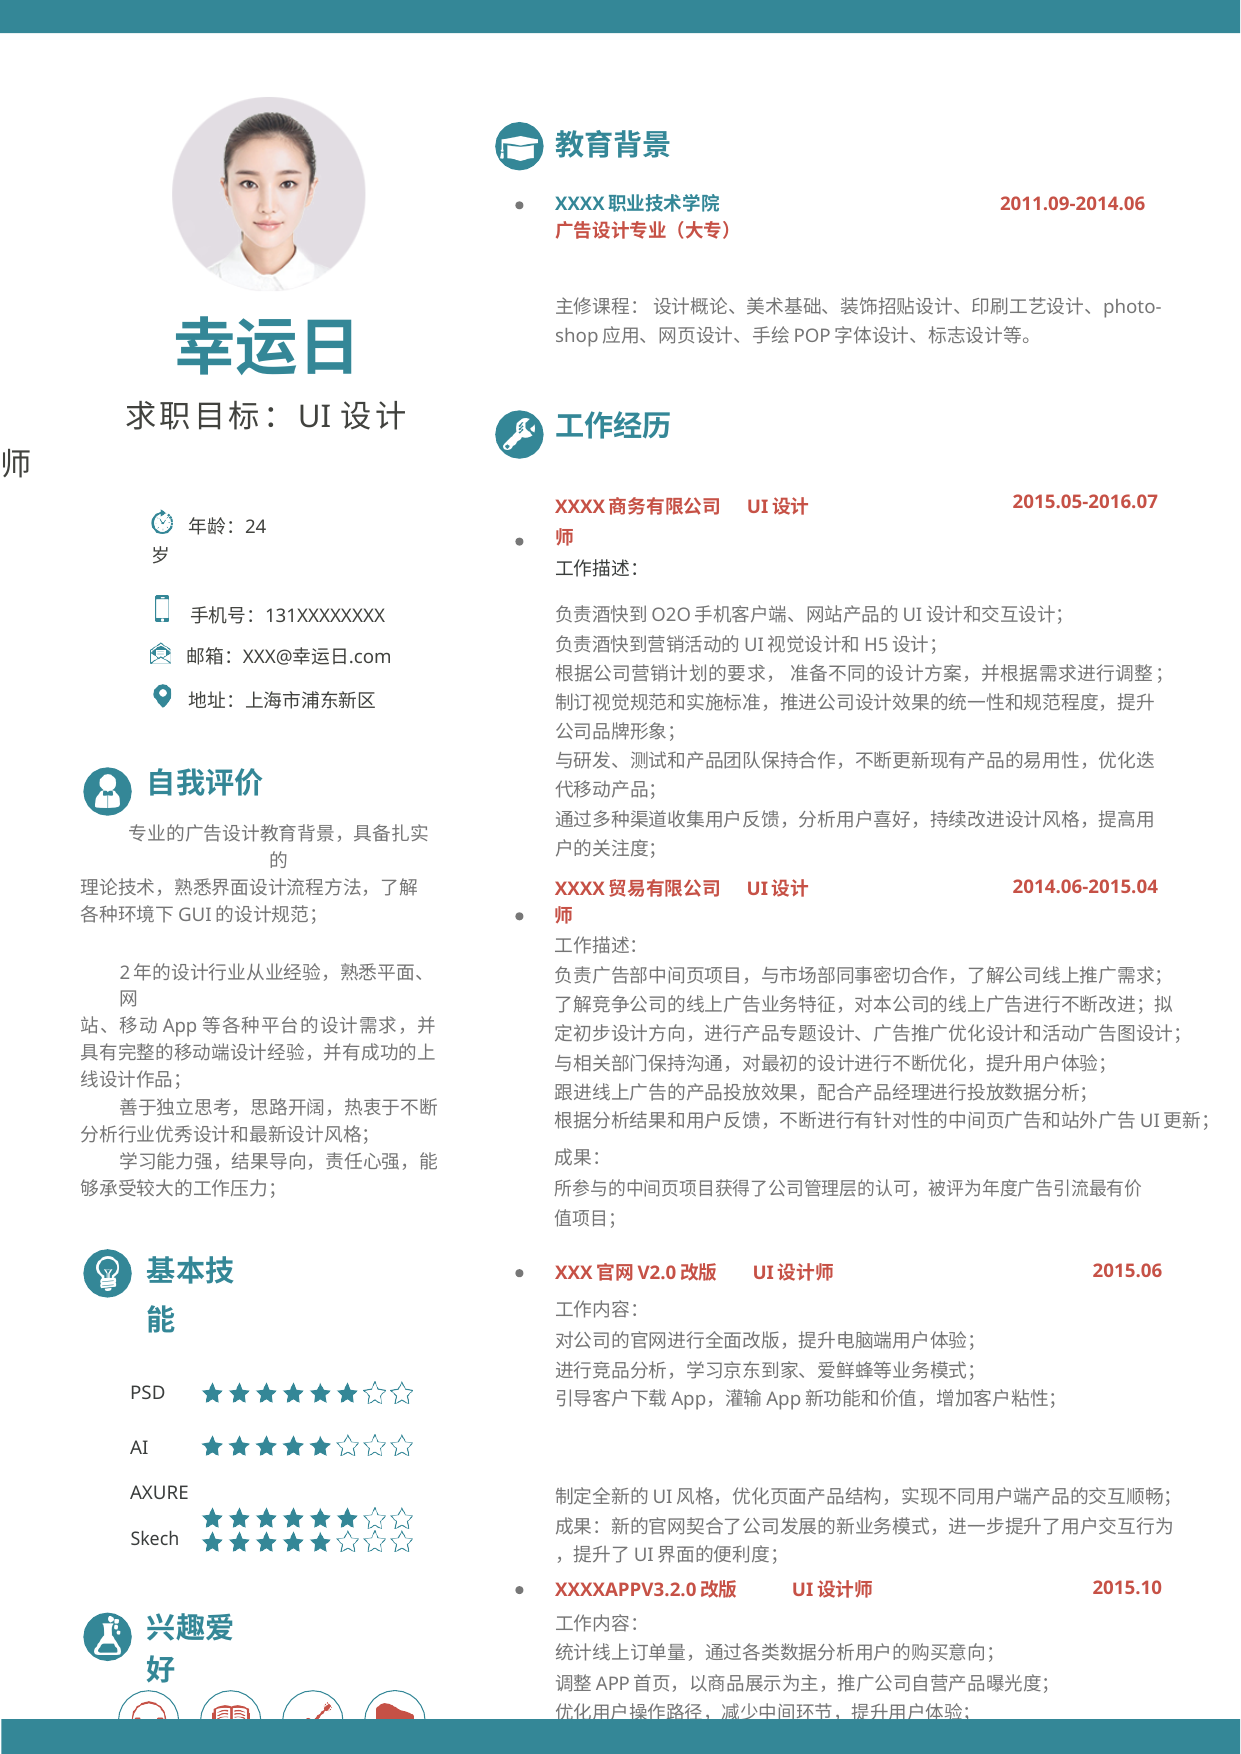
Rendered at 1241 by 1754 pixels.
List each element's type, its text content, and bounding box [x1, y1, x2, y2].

text 主修课程： 设计概论、美术基础、装饰招贴设计、印刷工艺设计、photo- shop应用、网页设计、手绘POP字体设计、标志设计等。 [555, 290, 1163, 349]
subtitle 2014.06-2015.04 [1012, 874, 1240, 899]
subtitle 广告设计专业（大专） [555, 216, 742, 243]
text PSD AI [130, 1350, 167, 1460]
text 制定全新的UI风格，优化页面产品结构，实现不同用户端产品的交互顺畅；成果：新的官网契合了公司发展的新业务模式，进一步提升了用户交互行为 [555, 1481, 1174, 1539]
text Skech [0, 1525, 179, 1551]
picture [201, 1531, 223, 1552]
text 地址：上海市浦东新区 [153, 685, 438, 716]
picture [255, 1531, 277, 1552]
text ，提升了UI界面的便利度； [555, 1539, 1240, 1567]
picture [363, 1381, 386, 1404]
text 善于独立思考，思路开阔，热衷于不断分析行业优秀设计和最新设计风格； [80, 1092, 438, 1147]
subtitle XXXXAPPV3.2.0改版 UI设计师 [555, 1574, 1058, 1602]
picture [390, 1434, 413, 1456]
text 与研发、测试和产品团队保持合作，不断更新现有产品的易用性，优化迭代移动产品； [555, 744, 1155, 803]
picture [336, 1530, 359, 1552]
picture [255, 1435, 277, 1456]
text 站、移动App等各种平台的设计需求，并具有完整的移动端设计经验，并有成功的上线设计作品； [80, 1011, 437, 1092]
subtitle XXXX贸易有限公司 UI设计师 [554, 874, 823, 928]
picture [255, 1507, 277, 1528]
picture [255, 1382, 277, 1403]
text 幸运日 [127, 289, 406, 389]
text 2011.09-2014.06 [1000, 191, 1240, 216]
subtitle 教育背景 [0, 116, 671, 165]
picture [282, 1507, 304, 1528]
picture [282, 1531, 304, 1552]
picture [212, 1705, 250, 1719]
subtitle XXX官网V2.0改版 UI设计师 [555, 1258, 1057, 1285]
text 成果： [554, 1140, 1240, 1171]
picture [363, 1530, 386, 1552]
picture [390, 1530, 413, 1552]
subtitle 基本技能 [147, 1243, 263, 1341]
picture [201, 1382, 223, 1403]
text 邮箱：XXX@幸运日.com [0, 642, 426, 669]
text 调整APP首页，以商品展示为主，推广公司自营产品曝光度；优化用户操作路径，减少中间环节，提升用户体验； [555, 1667, 1058, 1719]
picture [201, 1507, 223, 1528]
picture [336, 1434, 359, 1456]
text 负责广告部中间页项目，与市场部同事密切合作，了解公司线上推广需求；了解竞争公司的线上广告业务特征，对本公司的线上广告进行不断改进；拟定初步设计方向，进行产品专题设计、广告推广优化设计和活动广告图设计； [554, 959, 1174, 1047]
picture [128, 1701, 169, 1719]
subtitle 兴趣爱好 [147, 1605, 263, 1689]
text 工作描述： [554, 931, 823, 958]
text 2年的设计行业从业经验，熟悉平面、网 [119, 958, 448, 1011]
picture [201, 1435, 223, 1456]
text 负责酒快到O2O手机客户端、网站产品的UI设计和交互设计；负责酒快到营销活动的UI视觉设计和H5设计； [555, 598, 1064, 657]
subtitle XXXX商务有限公司 UI设计师 [555, 488, 823, 551]
text 学习能力强，结果导向，责任心强，能够承受较大的工作压力； [80, 1147, 438, 1201]
text 专业的广告设计教育背景，具备扎实的 [119, 818, 438, 873]
picture [150, 642, 171, 664]
picture [153, 684, 172, 708]
subtitle 自我评价 [15, 759, 395, 802]
text 引导客户下载App，灌输App新功能和价值，增加客户粘性； [555, 1383, 1057, 1411]
picture [363, 1434, 386, 1456]
picture [94, 1616, 121, 1655]
picture [336, 1382, 358, 1403]
text 所参与的中间页项目获得了公司管理层的认可，被评为年度广告引流最有价值项目； [554, 1172, 1143, 1231]
picture [160, 87, 380, 116]
text 理论技术，熟悉界面设计流程方法，了解各种环境下GUI的设计规范； [80, 873, 437, 927]
text 对公司的官网进行全面改版，提升电脑端用户体验；进行竞品分析，学习京东到家、爱鲜蜂等业务模式； [555, 1324, 986, 1383]
text 工作内容： [555, 1606, 1058, 1636]
text 工作描述： [553, 551, 651, 582]
text 年龄：24岁 [151, 510, 285, 568]
subtitle 2015.10 [1092, 1574, 1240, 1600]
picture [503, 418, 535, 450]
picture [282, 1435, 304, 1456]
picture [228, 1382, 250, 1403]
subtitle 2015.05-2016.07 [1012, 488, 1240, 513]
picture [390, 1507, 413, 1529]
text 手机号：131XXXXXXXX [155, 595, 438, 627]
picture [155, 595, 169, 622]
picture [363, 1507, 386, 1529]
picture [228, 1507, 250, 1528]
picture [160, 165, 380, 289]
text 工作内容： [555, 1292, 1057, 1323]
text 根据公司营销计划的要求， 准备不同的设计方案，并根据需求进行调整；制订视觉规范和实施标准，推进公司设计效果的统一性和规范程度，提升公司品牌形象； [555, 657, 1156, 744]
picture [309, 1382, 331, 1403]
picture [96, 1256, 119, 1291]
subtitle XXXX职业技术学院 [555, 188, 742, 216]
picture [151, 509, 173, 534]
subtitle 2015.06 [1092, 1258, 1240, 1283]
picture [376, 1703, 414, 1719]
picture [309, 1531, 331, 1552]
picture [95, 802, 120, 808]
picture [294, 1702, 332, 1719]
picture [390, 1381, 413, 1404]
picture [282, 1382, 304, 1403]
subtitle 工作经历 [555, 403, 1240, 445]
picture [309, 1435, 331, 1456]
text 通过多种渠道收集用户反馈，分析用户喜好，持续改进设计风格，提高用户的关注度； [555, 803, 1155, 861]
text AXURE [0, 1479, 188, 1505]
picture [228, 1531, 250, 1552]
picture [228, 1435, 250, 1456]
text 求职目标：UI设计师 [0, 389, 406, 485]
text 统计线上订单量，通过各类数据分析用户的购买意向； [555, 1636, 1058, 1665]
picture [336, 1507, 358, 1528]
text 根据分析结果和用户反馈，不断进行有针对性的中间页广告和站外广告UI更新； [554, 1105, 1240, 1133]
picture [309, 1507, 331, 1528]
text 与相关部门保持沟通，对最初的设计进行不断优化，提升用户体验；跟进线上广告的产品投放效果，配合产品经理进行投放数据分析； [554, 1047, 1118, 1105]
